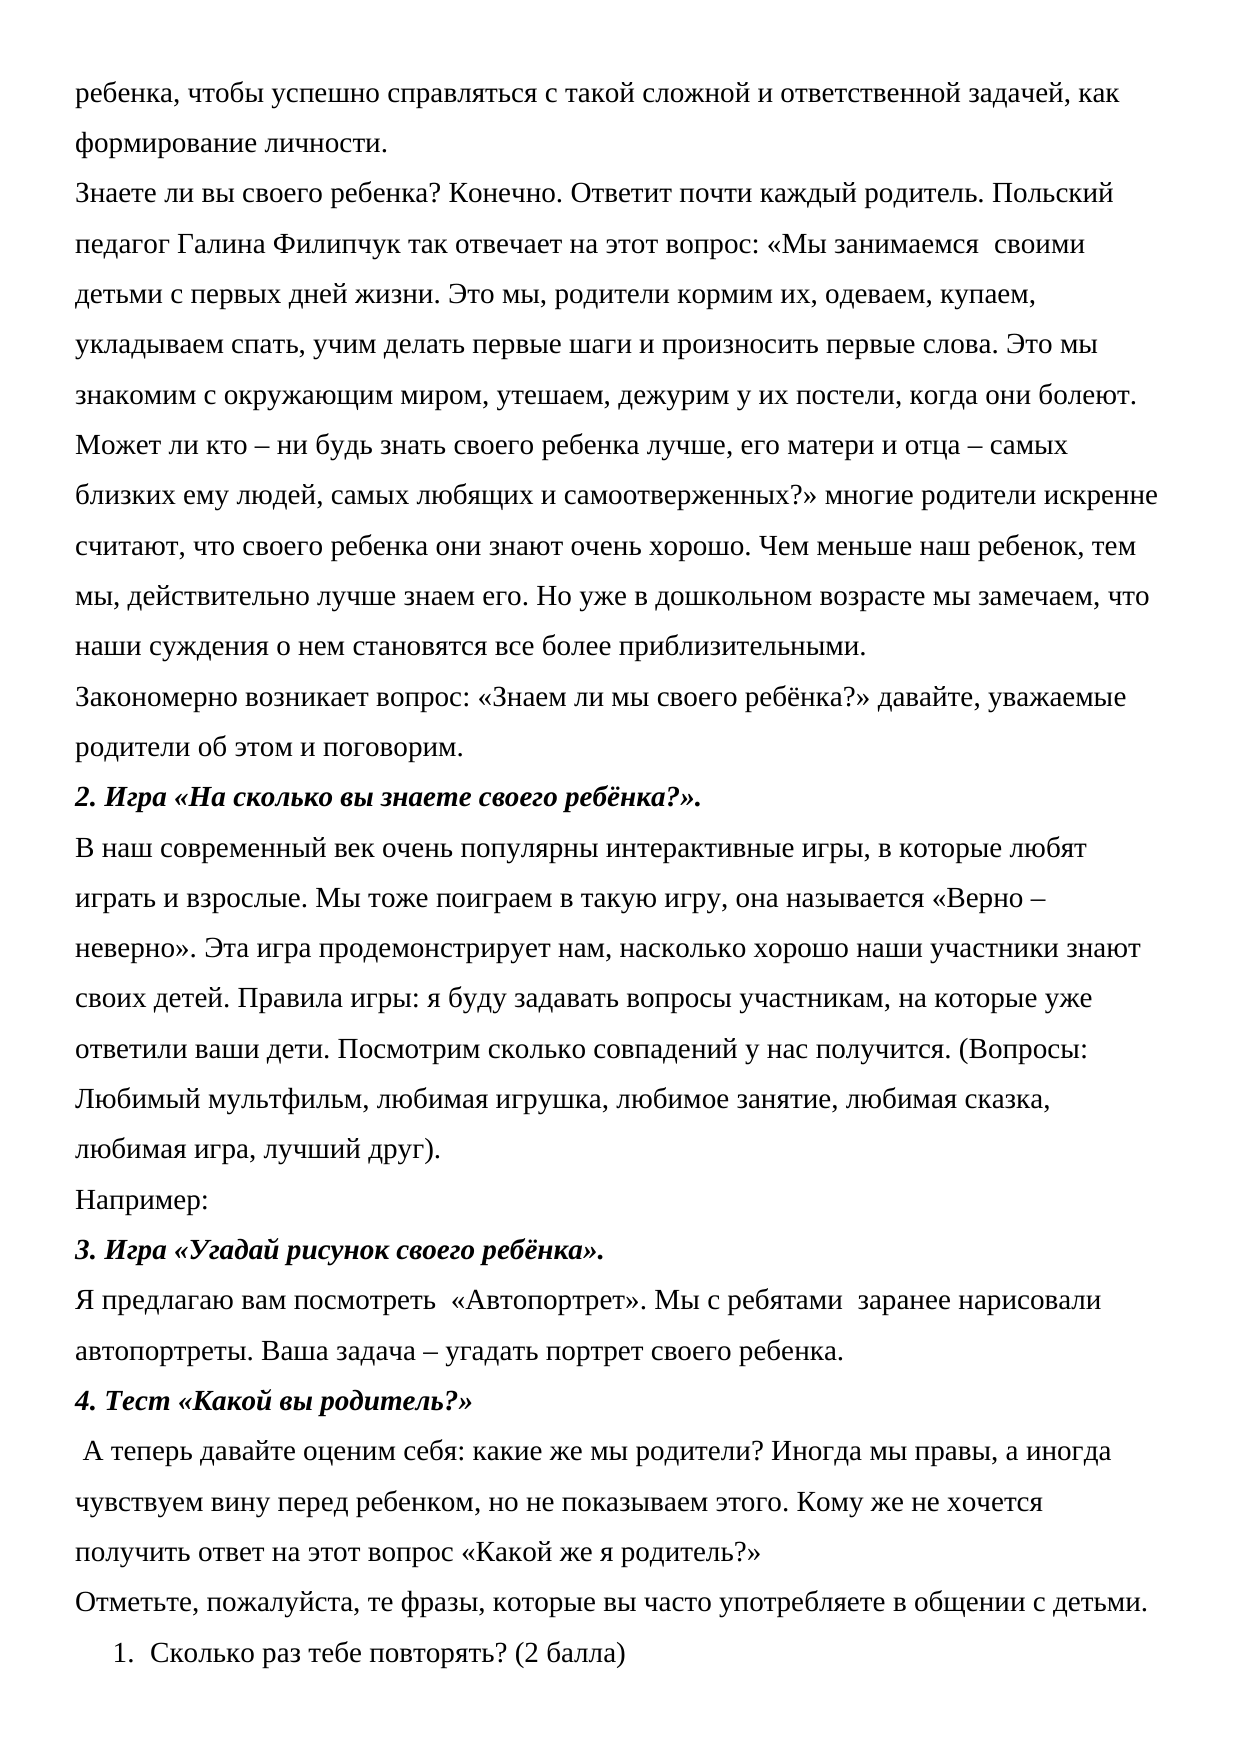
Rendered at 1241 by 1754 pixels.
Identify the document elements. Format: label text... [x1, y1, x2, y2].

text Знаете ли вы своего ребенка? Конечно. Ответит почти каждый родитель. Польский педагог Галина Филипчук так отвечает на этот вопрос: «Мы занимаемся своими детьми с первых дней жизни. Это мы, родители кормим их, одеваем, купаем, укладываем спать, учим делать первые шаги и произносить первые слова. Это мы знакомим с окружающим миром, утешаем, дежурим у их постели, когда они болеют. Может ли кто – ни будь знать своего ребенка лучше, его матери и отца – самых близких ему людей, самых любящих и самоотверженных?» многие родители искренне считают, что своего ребенка они знают очень хорошо. Чем меньше наш ребенок, тем мы, действительно лучше знаем его. Но уже в дошкольном возрасте мы замечаем, что наши суждения о нем становятся все более приблизительными. [75, 176, 1165, 662]
text 3. Игра «Угадай рисунок своего ребёнка». [75, 1232, 1165, 1266]
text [75, 75, 1165, 159]
text Отметьте, пожалуйста, те фразы, которые вы часто употребляете в общении с детьми. [75, 1584, 1165, 1618]
text А теперь давайте оценим себя: какие же мы родители? Иногда мы правы, а иногда чувствуем вину перед ребенком, но не показываем этого. Кому же не хочется получить ответ на этот вопрос «Какой же я родитель?» [75, 1433, 1165, 1568]
text В наш современный век очень популярны интерактивные игры, в которые любят играть и взрослые. Мы тоже поиграем в такую игру, она называется «Верно – неверно». Эта игра продемонстрирует нам, насколько хорошо наши участники знают своих детей. Правила игры: я буду задавать вопросы участникам, на которые уже ответили ваши дети. Посмотрим сколько совпадений у нас получится. (Вопросы: Любимый мультфильм, любимая игрушка, любимое занятие, любимая сказка, любимая игра, лучший друг). [75, 830, 1165, 1165]
text Закономерно возникает вопрос: «Знаем ли мы своего ребёнка?» давайте, уважаемые родители об этом и поговорим. [75, 679, 1165, 763]
text 4. Тест «Какой вы родитель?» [75, 1383, 1165, 1417]
text Например: [75, 1182, 1165, 1215]
text 2. Игра «На сколько вы знаете своего ребёнка?». [75, 779, 1165, 813]
text Я предлагаю вам посмотреть «Автопортрет». Мы с ребятами заранее нарисовали автопортреты. Ваша задача – угадать портрет своего ребенка. [75, 1282, 1165, 1366]
list Сколько раз тебе повторять? (2 балла) [112, 1635, 1165, 1668]
